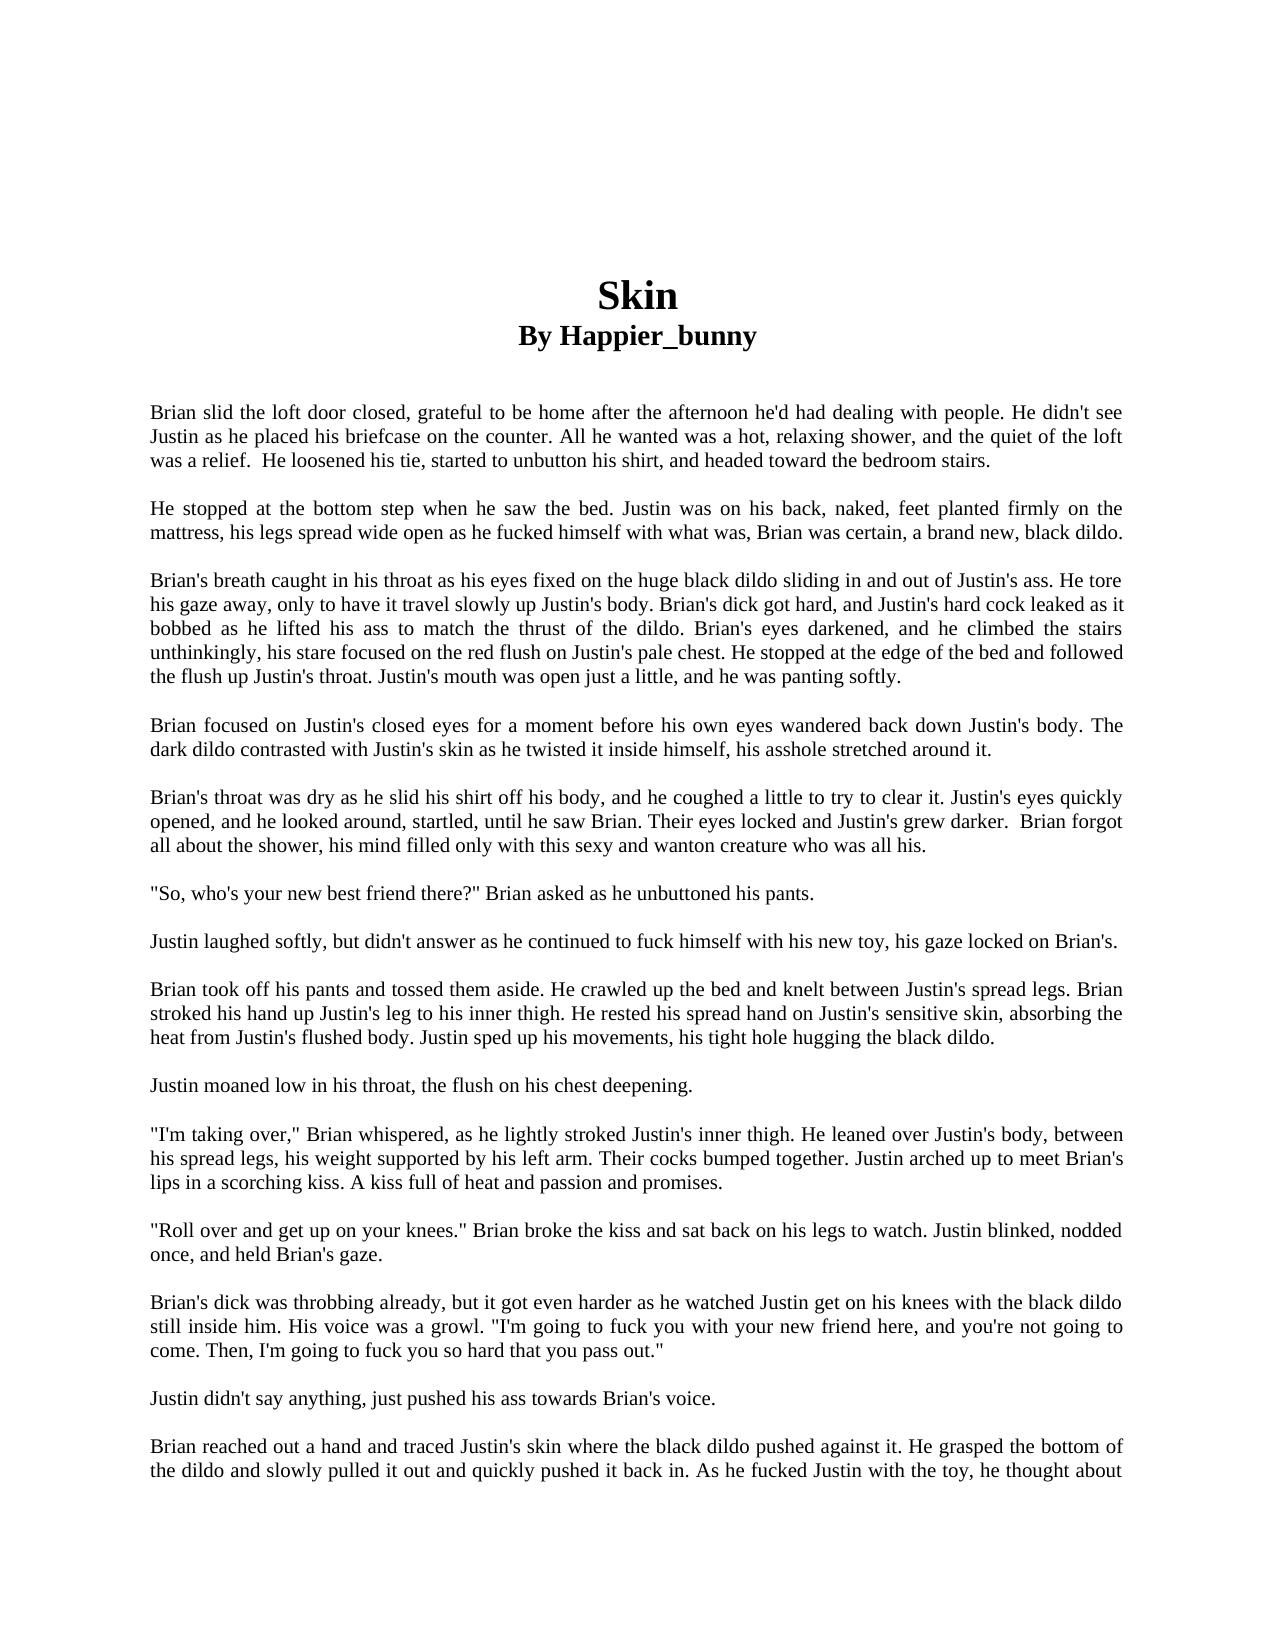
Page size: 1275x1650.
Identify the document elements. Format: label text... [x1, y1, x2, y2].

text Brian's throat was dry as he slid his shirt off his body, and he coughed a little to try to clear it. Justin's eyes quickly opened, and he looked around, startled, until he saw Brian. Their eyes locked and Justin's grew darker. Brian forgot all about the shower, his mind filled only with this sexy and wanton creature who was all his. [150, 785, 1125, 857]
text Brian's dick was throbbing already, but it got even harder as he watched Justin get on his knees with the black dildo still inside him. His voice was a growl. "I'm going to fuck you with your new friend here, and you're not going to come. Then, I'm going to fuck you so hard that you pass out." [150, 1290, 1125, 1362]
text Brian's breath caught in his throat as his eyes fixed on the huge black dildo sliding in and out of Justin's ass. He tore his gaze away, only to have it travel slowly up Justin's body. Brian's dick got hard, and Justin's hard cock leaked as it bobbed as he lifted his ass to match the thrust of the dildo. Brian's eyes darkened, and he climbed the stairs unthinkingly, his stare focused on the red flush on Justin's pale chest. He stopped at the edge of the bed and followed the flush up Justin's throat. Justin's mouth was open just a little, and he was panting softly. [150, 568, 1125, 688]
text By Happier_bunny [150, 318, 1125, 352]
text "So, who's your new best friend there?" Brian asked as he unbuttoned his pants. [150, 881, 1125, 905]
text Skin [150, 270, 1125, 318]
text He stopped at the bottom step when he saw the bed. Justin was on his back, naked, feet planted firmly on the mattress, his legs spread wide open as he fucked himself with what was, Brian was certain, a brand new, black dildo. [150, 496, 1125, 544]
text Justin laughed softly, but didn't answer as he continued to fuck himself with his new toy, his gaze locked on Brian's. [150, 929, 1125, 953]
text Brian took off his pants and tossed them aside. He crawled up the bed and knelt between Justin's spread legs. Brian stroked his hand up Justin's leg to his inner thigh. He rested his spread hand on Justin's sensitive skin, absorbing the heat from Justin's flushed body. Justin sped up his movements, his tight hole hugging the black dildo. [150, 977, 1125, 1049]
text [150, 1434, 1125, 1482]
text "I'm taking over," Brian whispered, as he lightly stroked Justin's inner thigh. He leaned over Justin's body, between his spread legs, his weight supported by his left arm. Their cocks bumped together. Justin arched up to meet Brian's lips in a scorching kiss. A kiss full of heat and passion and promises. [150, 1122, 1125, 1194]
text Justin didn't say anything, just pushed his ass towards Brian's voice. [150, 1386, 1125, 1410]
text "Roll over and get up on your knees." Brian broke the kiss and sat back on his legs to watch. Justin blinked, nodded once, and held Brian's gaze. [150, 1218, 1125, 1266]
text Brian slid the loft door closed, grateful to be home after the afternoon he'd had dealing with people. He didn't see Justin as he placed his briefcase on the counter. All he wanted was a hot, relaxing shower, and the quiet of the loft was a relief. He loosened his tie, started to unbutton his shirt, and headed toward the bedroom stairs. [150, 400, 1125, 472]
text Brian focused on Justin's closed eyes for a moment before his own eyes wandered back down Justin's body. The dark dildo contrasted with Justin's skin as he twisted it inside himself, his asshole stretched around it. [150, 712, 1125, 761]
text Justin moaned low in his throat, the flush on his chest deepening. [150, 1073, 1125, 1097]
